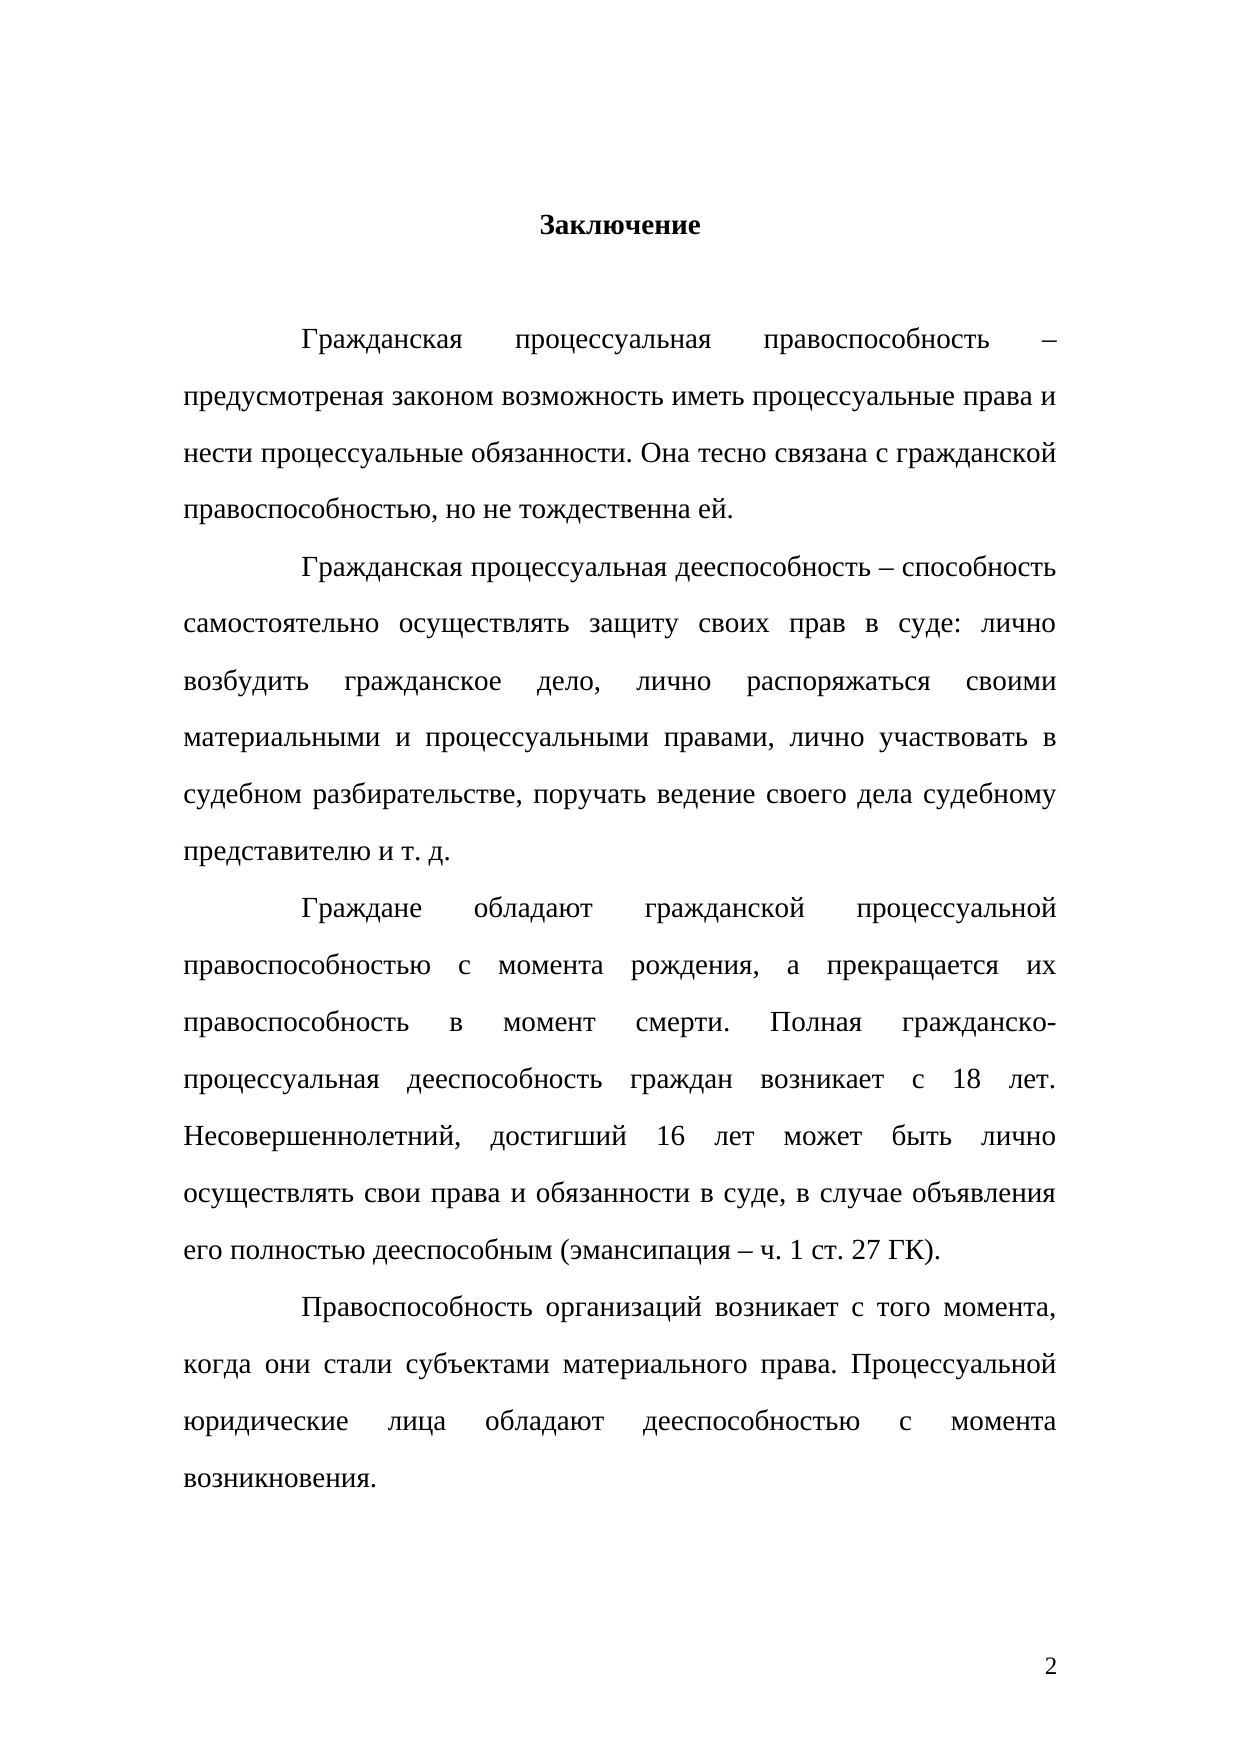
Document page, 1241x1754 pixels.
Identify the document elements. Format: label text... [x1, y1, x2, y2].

text Гражданская процессуальная правоспособность – предусмотреная законом возможность иметь процессуальные права и нести процессуальные обязанности. Она тесно связана с гражданской правоспособностью, но не тождественна ей. [183, 321, 1057, 525]
text Заключение [183, 207, 1057, 240]
text Правоспособность организаций возникает с того момента, когда они стали субъектами материального права. Процессуальной юридические лица обладают дееспособностью с момента возникновения. [183, 1289, 1057, 1494]
text Граждане обладают гражданской процессуальной правоспособностью с момента рождения, а прекращается их правоспособность в момент смерти. Полная гражданско-процессуальная дееспособность граждан возникает с 18 лет. Несовершеннолетний, достигший 16 лет может быть лично осуществлять свои права и обязанности в суде, в случае объявления его полностью дееспособным (эмансипация – ч. 1 ст. 27 ГК). [183, 891, 1057, 1266]
text Гражданская процессуальная дееспособность – способность самостоятельно осуществлять защиту своих прав в суде: лично возбудить гражданское дело, лично распоряжаться своими материальными и процессуальными правами, лично участвовать в судебном разбирательстве, поручать ведение своего дела судебному представителю и т. д. [183, 549, 1057, 867]
